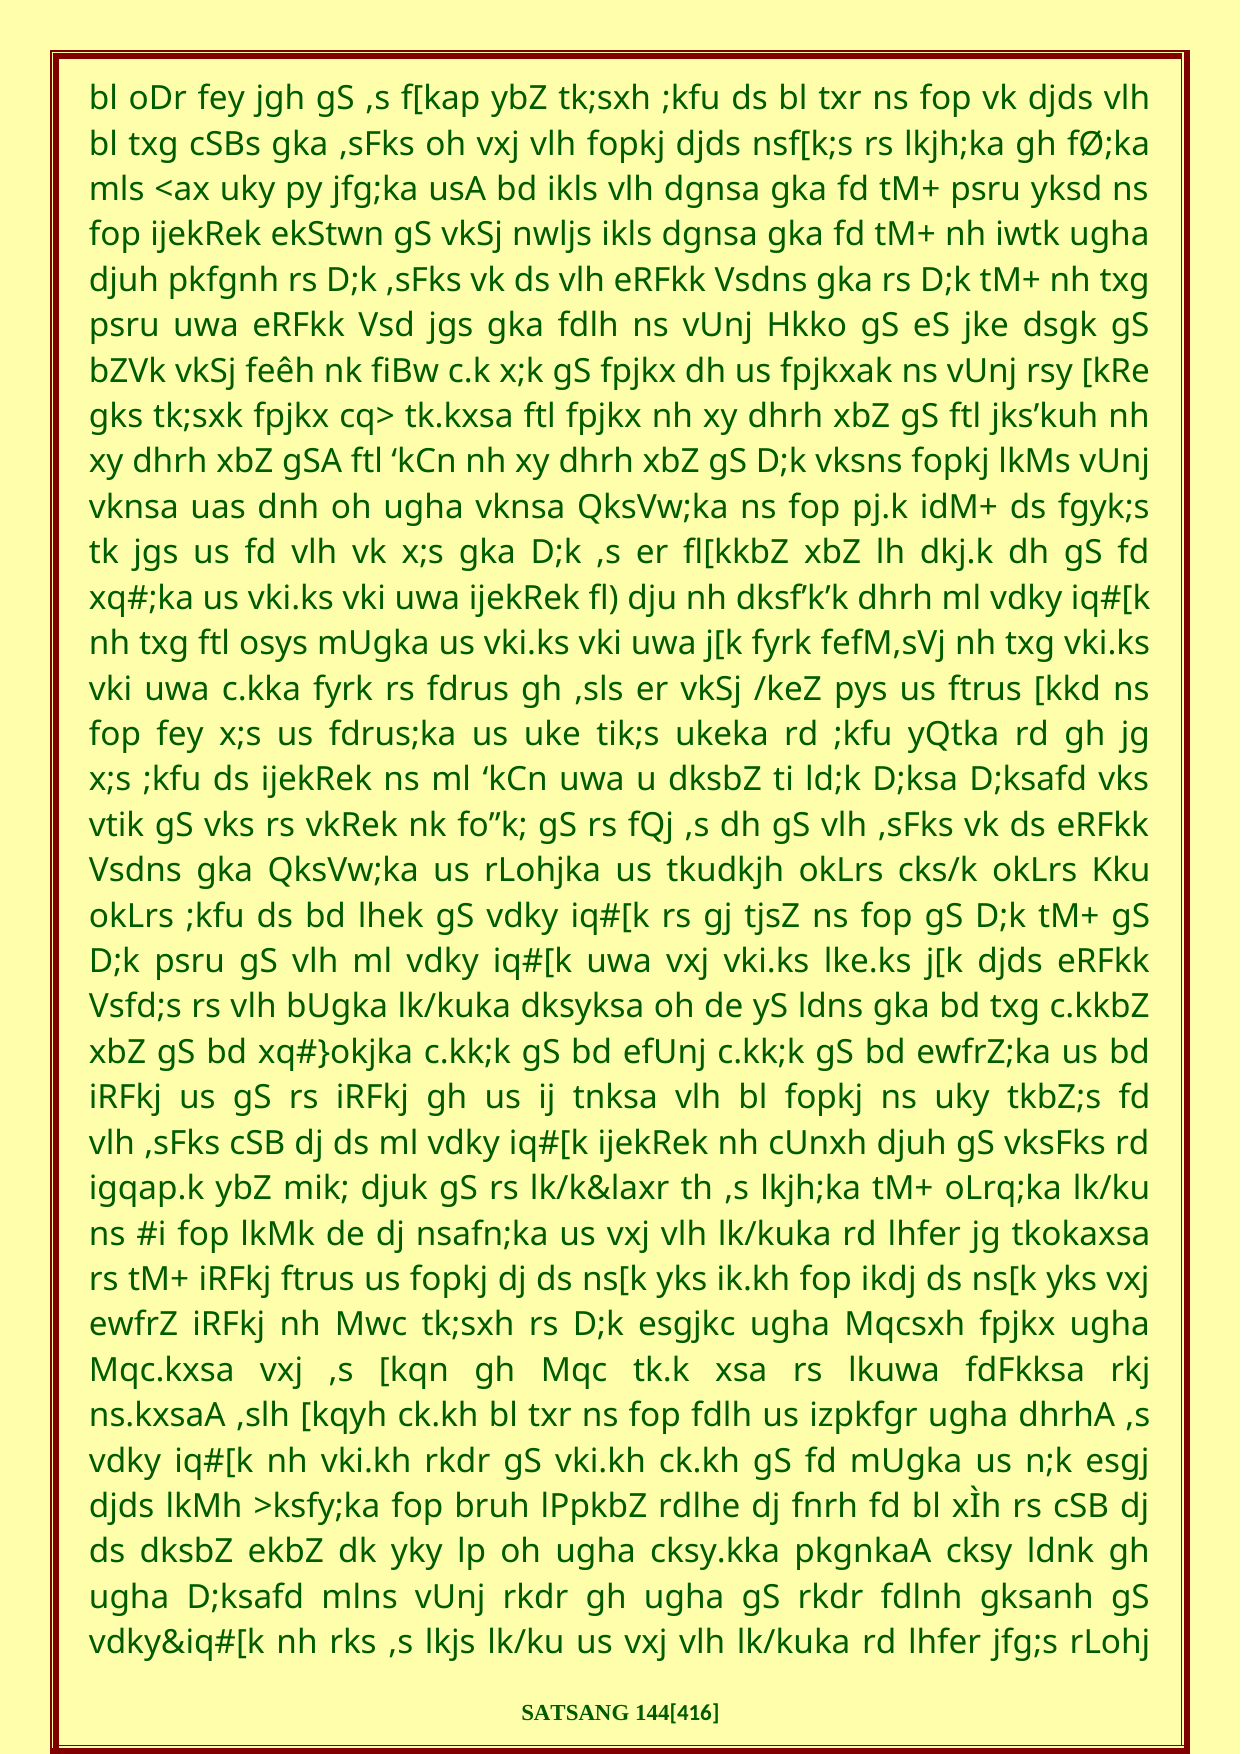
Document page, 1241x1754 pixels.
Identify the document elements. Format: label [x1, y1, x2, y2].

text [89, 74, 1152, 1663]
